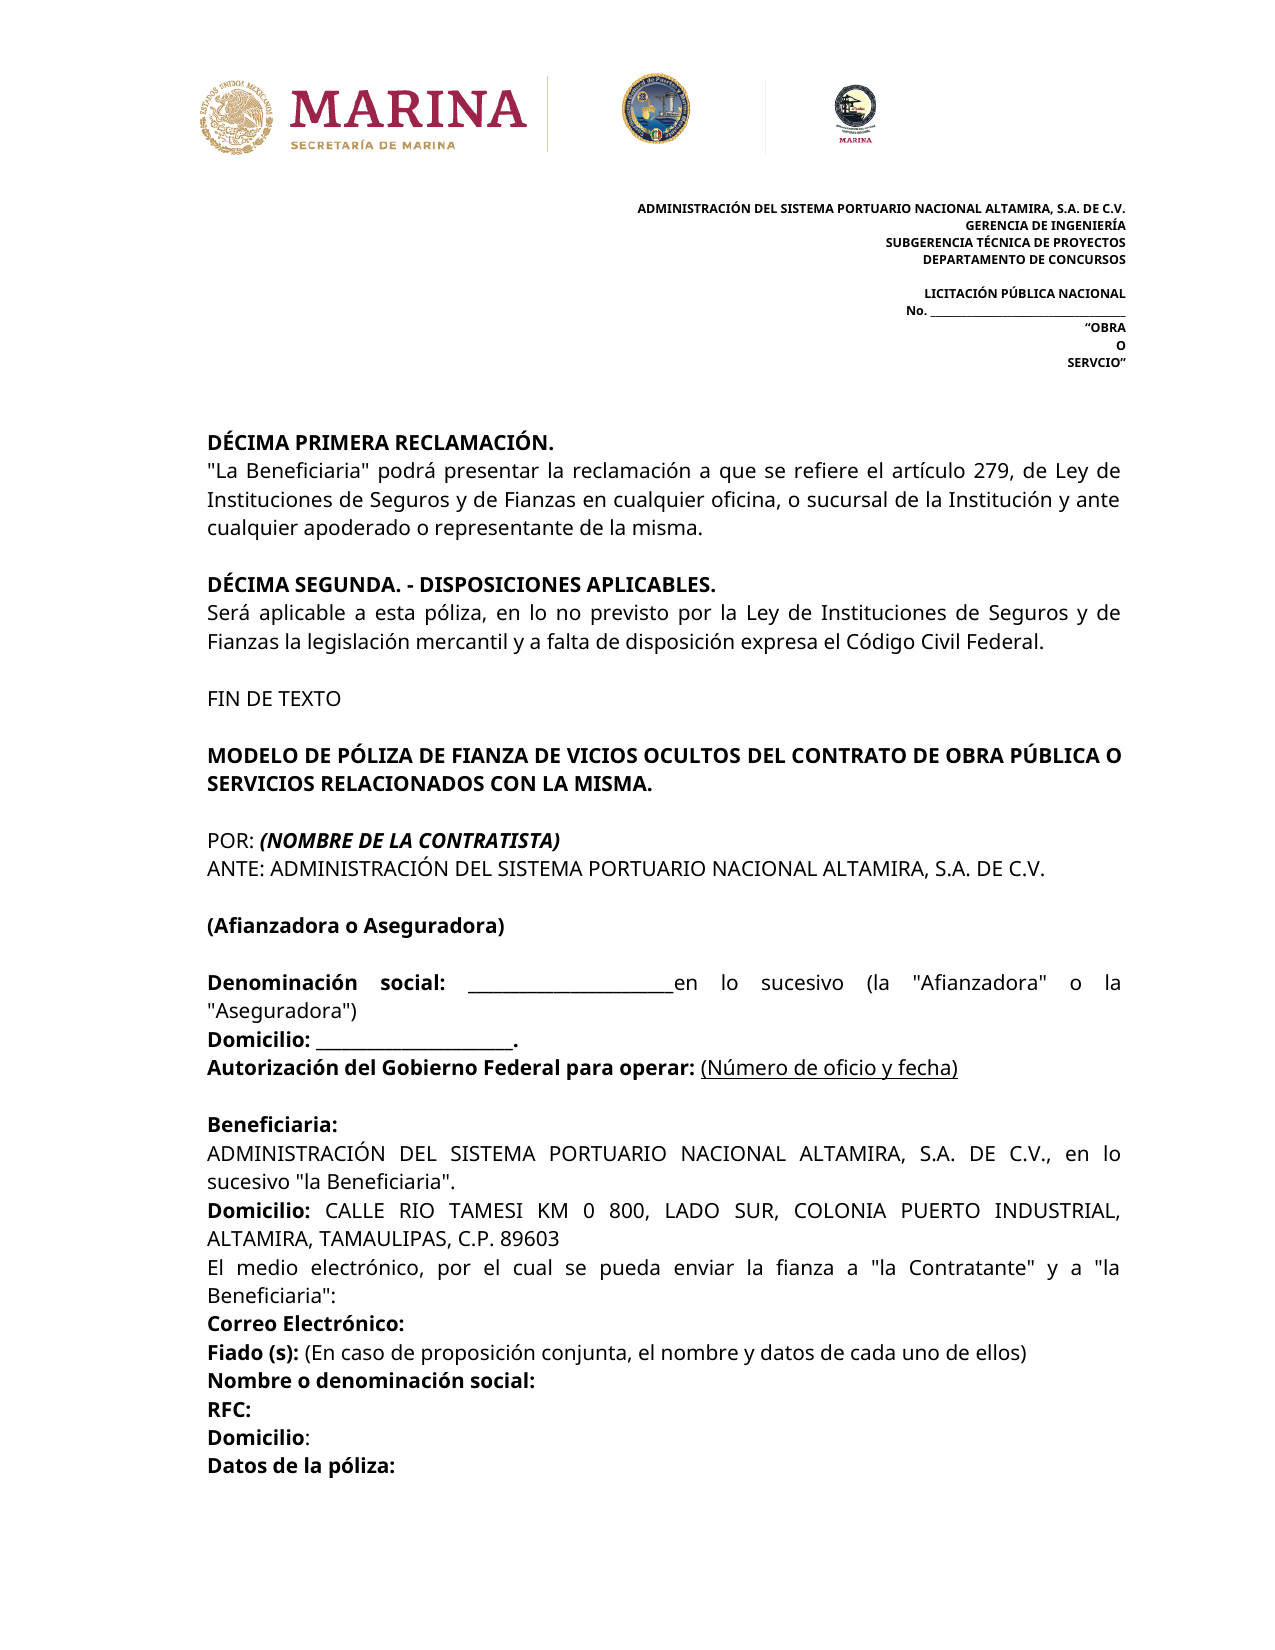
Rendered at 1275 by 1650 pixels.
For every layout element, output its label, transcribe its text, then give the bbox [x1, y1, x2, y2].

text RFC: [207, 1395, 1122, 1423]
text Denominación social: ________________________en lo sucesivo (la "Afianzadora" o la "Aseguradora") [207, 968, 1122, 1025]
text Nombre o denominación social: [207, 1366, 1122, 1395]
text ADMINISTRACIÓN DEL SISTEMA PORTUARIO NACIONAL ALTAMIRA, S.A. DE C.V., en lo sucesivo "la Beneficiaria". [207, 1139, 1122, 1196]
text (Afianzadora o Aseguradora) [207, 911, 1122, 940]
text DÉCIMA SEGUNDA. - DISPOSICIONES APLICABLES. [207, 570, 1122, 598]
text El medio electrónico, por el cual se pueda enviar la fianza a "la Contratante" y a "la Beneficiaria": [207, 1253, 1122, 1309]
text Domicilio: [207, 1423, 1122, 1452]
title MODELO DE PÓLIZA DE FIANZA DE VICIOS OCULTOS DEL CONTRATO DE OBRA PÚBLICA O SERVICIOS RELACIONADOS CON LA MISMA. [207, 741, 1122, 798]
text Datos de la póliza: [207, 1452, 1122, 1480]
text DÉCIMA PRIMERA RECLAMACIÓN. [207, 428, 1122, 456]
text FIN DE TEXTO [207, 684, 1122, 712]
text Domicilio: CALLE RIO TAMESI KM 0 800, LADO SUR, COLONIA PUERTO INDUSTRIAL, ALTAMIRA, TAMAULIPAS, C.P. 89603 [207, 1196, 1122, 1253]
text Será aplicable a esta póliza, en lo no previsto por la Ley de Instituciones de Seguros y de Fianzas la legislación mercantil y a falta de disposición expresa el Código Civil Federal. [207, 598, 1122, 655]
text Beneficiaria: [207, 1110, 1122, 1139]
text Correo Electrónico: [207, 1309, 1122, 1338]
text Fiado (s): (En caso de proposición conjunta, el nombre y datos de cada uno de ellos) [207, 1338, 1122, 1366]
text Domicilio: _______________________. [207, 1025, 1122, 1053]
text "La Beneficiaria" podrá presentar la reclamación a que se refiere el artículo 279, de Ley de Instituciones de Seguros y de Fianzas en cualquier oficina, o sucursal de la Institución y ante cualquier apoderado o representante de la misma. [207, 456, 1122, 542]
picture [199, 73, 876, 155]
text ANTE: ADMINISTRACIÓN DEL SISTEMA PORTUARIO NACIONAL ALTAMIRA, S.A. DE C.V. [207, 854, 1122, 883]
text Autorización del Gobierno Federal para operar: (Número de oficio y fecha) [207, 1053, 1122, 1082]
text POR: (NOMBRE DE LA CONTRATISTA) [207, 826, 1122, 854]
